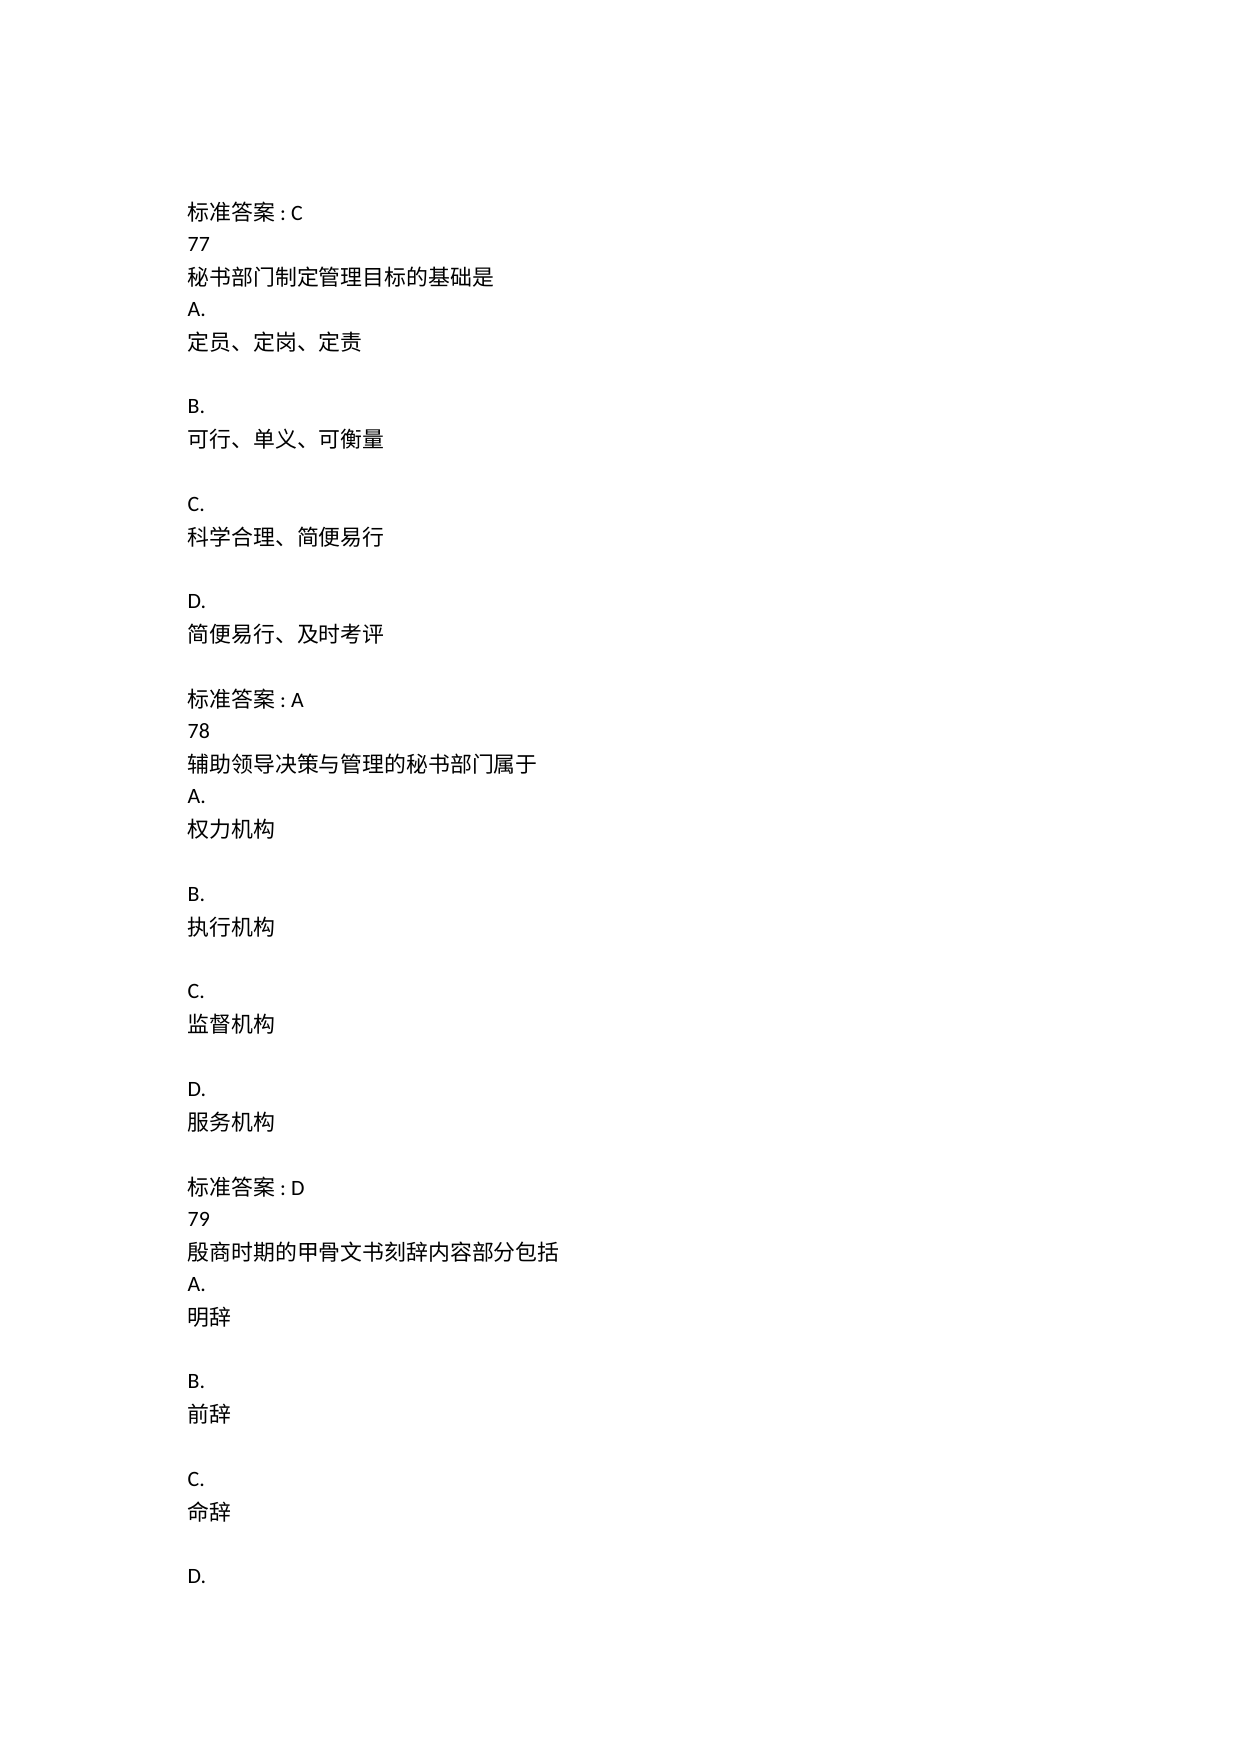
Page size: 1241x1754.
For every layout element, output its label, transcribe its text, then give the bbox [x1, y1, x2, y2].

text B. [187, 389, 1053, 422]
text 辅助领导决策与管理的秘书部门属于 [187, 747, 1053, 779]
text 监督机构 [187, 1007, 1053, 1039]
text 执行机构 [187, 909, 1053, 942]
text 77 [187, 227, 1053, 259]
text D. [187, 584, 1053, 617]
text 科学合理、简便易行 [187, 519, 1053, 552]
text B. [187, 1364, 1053, 1397]
text 简便易行、及时考评 [187, 617, 1053, 649]
text A. [187, 1267, 1053, 1299]
text 78 [187, 714, 1053, 747]
text D. [187, 1559, 1053, 1592]
text 可行、单义、可衡量 [187, 422, 1053, 454]
text C. [187, 487, 1053, 519]
text 殷商时期的甲骨文书刻辞内容部分包括 [187, 1234, 1053, 1267]
text 命辞 [187, 1494, 1053, 1527]
text C. [187, 1462, 1053, 1494]
text B. [187, 877, 1053, 909]
text A. [187, 779, 1053, 812]
text 服务机构 [187, 1104, 1053, 1137]
text C. [187, 974, 1053, 1007]
text 权力机构 [187, 812, 1053, 844]
text 秘书部门制定管理目标的基础是 [187, 259, 1053, 292]
text 79 [187, 1202, 1053, 1234]
text 标准答案 : C [187, 194, 1053, 227]
text 定员、定岗、定责 [187, 324, 1053, 357]
text 标准答案 : D [187, 1169, 1053, 1202]
text A. [187, 292, 1053, 324]
text 前辞 [187, 1397, 1053, 1429]
text 标准答案 : A [187, 682, 1053, 714]
text 明辞 [187, 1299, 1053, 1332]
text D. [187, 1072, 1053, 1104]
